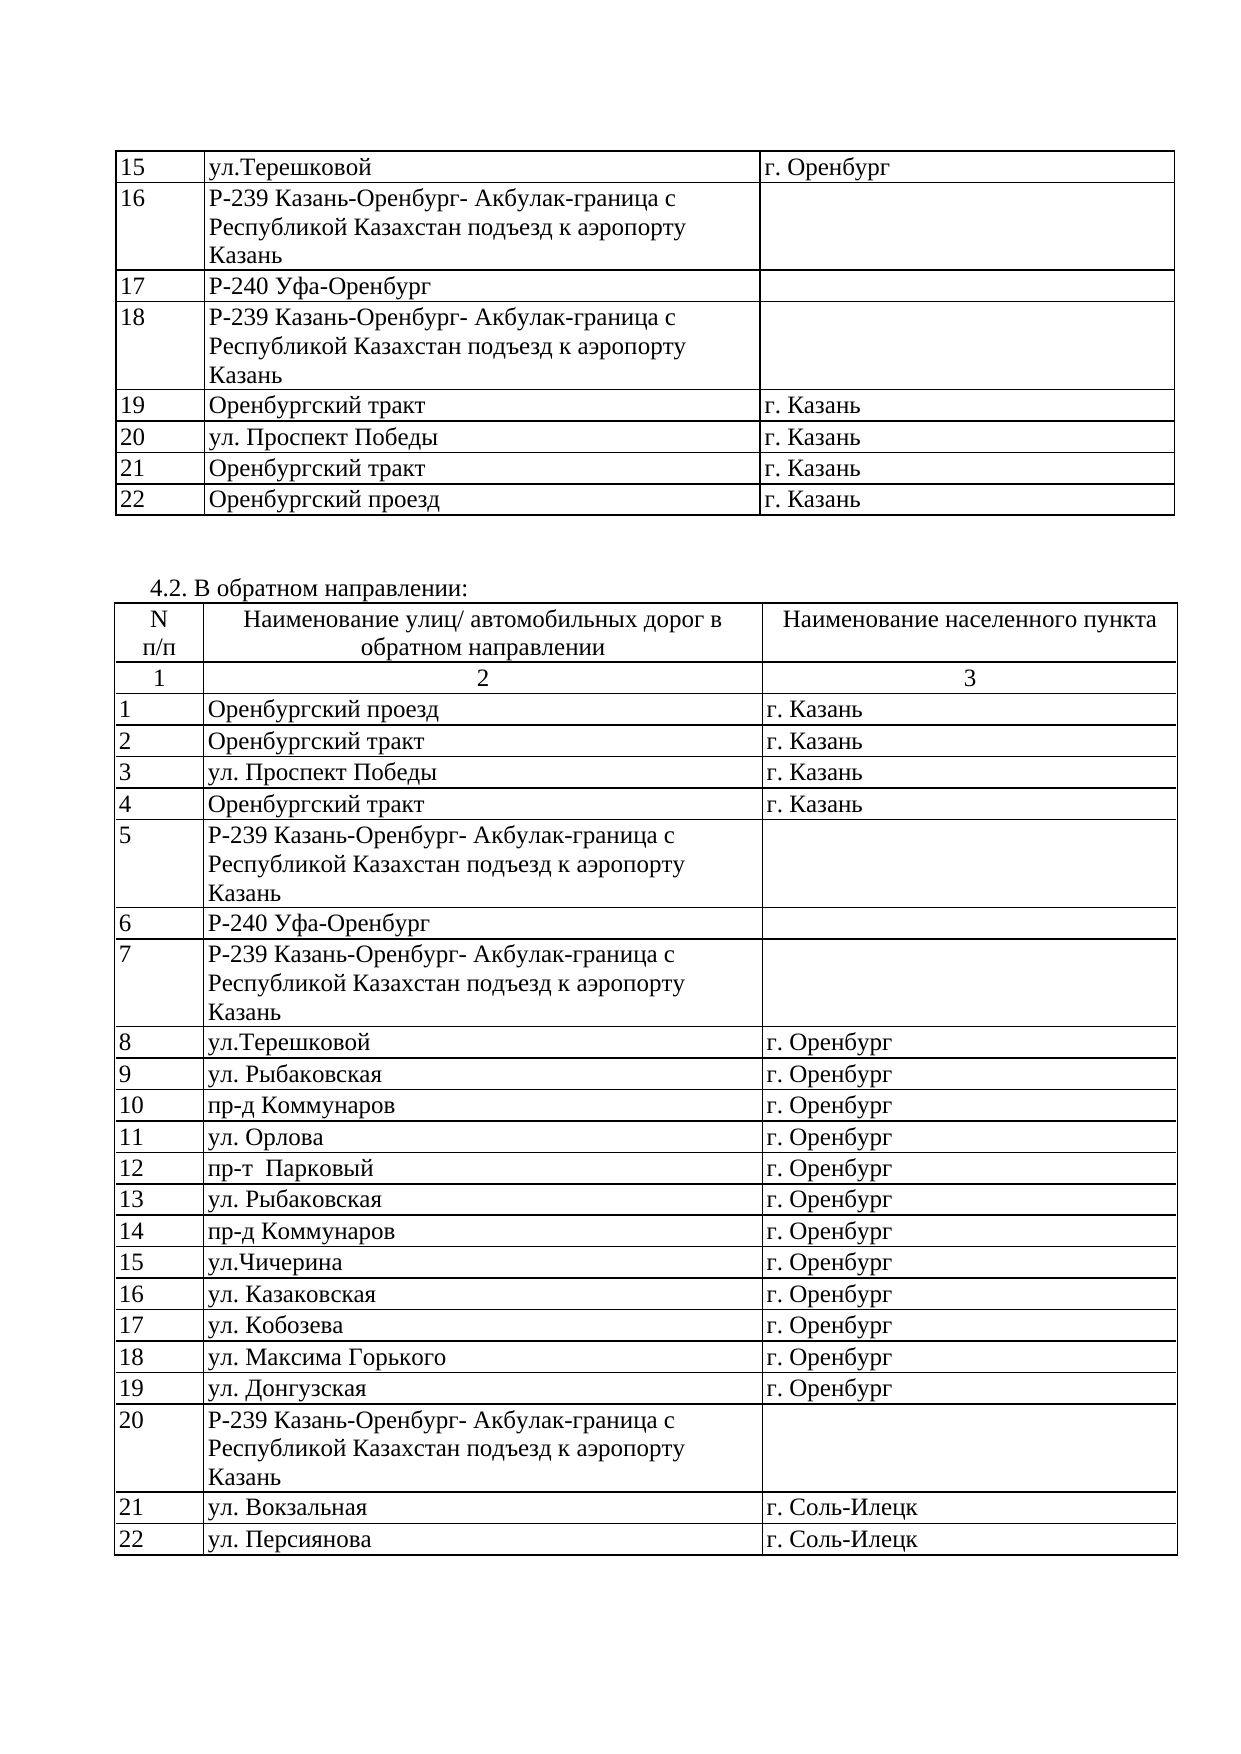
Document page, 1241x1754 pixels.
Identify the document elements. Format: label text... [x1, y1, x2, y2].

table_cell г. Казань [761, 422, 1174, 451]
table_cell 15 [117, 152, 204, 181]
table_cell Оренбургский проезд [204, 694, 762, 724]
table_cell пр-д Коммунаров [204, 1216, 762, 1246]
table_cell 1 [115, 662, 203, 693]
table_cell 17 [115, 1310, 203, 1340]
table_cell [763, 938, 1177, 1026]
table_cell Оренбургский тракт [204, 726, 762, 756]
table_cell г. Оренбург [763, 1183, 1177, 1214]
table_cell ул.Терешковой [204, 1027, 762, 1057]
table_cell 19 [117, 390, 204, 420]
table_cell Оренбургский тракт [204, 789, 762, 818]
table_cell г. Соль-Илецк [763, 1523, 1177, 1554]
table_cell г. Казань [763, 756, 1177, 787]
table_cell Оренбургский тракт [205, 453, 759, 483]
table_cell г. Казань [761, 485, 1174, 514]
table_cell пр-д Коммунаров [204, 1090, 762, 1120]
table_cell [763, 1403, 1177, 1491]
table_cell 13 [115, 1184, 203, 1214]
table_cell [761, 271, 1174, 301]
table_cell ул. Максима Горького [204, 1342, 762, 1372]
table_cell 15 [115, 1247, 203, 1277]
text 4.2. В обратном направлении: [150, 573, 1090, 602]
table_header Наименование населенного пункта [763, 604, 1177, 661]
table_cell 19 [115, 1373, 203, 1403]
table_cell 12 [115, 1153, 203, 1183]
table_cell 5 [115, 820, 203, 906]
table_header N п/п [115, 604, 203, 661]
table_cell ул.Терешковой [205, 152, 759, 181]
table_cell 17 [117, 271, 204, 301]
table_cell 9 [115, 1058, 203, 1088]
table_cell 16 [115, 1278, 203, 1309]
table_cell 18 [115, 1341, 203, 1372]
table_cell г. Оренбург [763, 1151, 1177, 1183]
table_cell Р-239 Казань-Оренбург- Акбулак-граница с Республикой Казахстан подъезд к аэропорту Казань [205, 183, 759, 269]
table_cell 20 [117, 422, 204, 451]
table_cell 1 [115, 694, 203, 724]
table_cell ул.Чичерина [204, 1247, 762, 1277]
table_cell г. Казань [761, 453, 1174, 483]
table_cell 21 [115, 1492, 203, 1522]
table_cell г. Оренбург [761, 152, 1174, 181]
table_header Наименование улиц/ автомобильных дорог в обратном направлении [204, 604, 762, 661]
table_cell Р-239 Казань-Оренбург- Акбулак-граница с Республикой Казахстан подъезд к аэропорту Казань [205, 302, 759, 388]
table_cell 11 [115, 1121, 203, 1151]
table_cell ул. Донгузская [204, 1373, 762, 1403]
table_cell г. Оренбург [763, 1026, 1177, 1057]
table_cell Оренбургский тракт [205, 390, 759, 420]
table_cell 16 [117, 183, 204, 269]
table_cell ул. Проспект Победы [205, 422, 759, 451]
table_cell г. Оренбург [763, 1214, 1177, 1246]
table_cell г. Казань [763, 724, 1177, 756]
table_cell 2 [204, 663, 762, 693]
table_cell Р-239 Казань-Оренбург- Акбулак-граница с Республикой Казахстан подъезд к аэропорту Казань [204, 940, 762, 1026]
table_cell пр-т Парковый [204, 1153, 762, 1183]
table_cell ул. Кобозева [204, 1310, 762, 1340]
table_cell 7 [115, 939, 203, 1026]
table_cell 18 [117, 302, 204, 388]
table_cell [763, 906, 1177, 938]
table_cell 14 [115, 1215, 203, 1246]
table_cell ул. Орлова [204, 1122, 762, 1151]
table_cell [761, 183, 1174, 269]
table_cell ул. Рыбаковская [204, 1059, 762, 1088]
table_cell ул. Рыбаковская [204, 1185, 762, 1214]
table_cell г. Оренбург [763, 1120, 1177, 1151]
table_cell 2 [115, 725, 203, 756]
table_cell г. Соль-Илецк [763, 1491, 1177, 1522]
table_cell Р-240 Уфа-Оренбург [204, 908, 762, 938]
table_cell г. Казань [761, 390, 1174, 420]
table_cell [763, 819, 1177, 906]
table_cell 4 [115, 788, 203, 818]
table_cell г. Казань [763, 693, 1177, 724]
table_cell Р-239 Казань-Оренбург- Акбулак-граница с Республикой Казахстан подъезд к аэропорту Казань [204, 1405, 762, 1491]
table_cell ул. Проспект Победы [204, 757, 762, 787]
table_cell 22 [115, 1524, 203, 1554]
table_cell Р-239 Казань-Оренбург- Акбулак-граница с Республикой Казахстан подъезд к аэропорту Казань [204, 820, 762, 906]
table_cell Р-240 Уфа-Оренбург [205, 271, 759, 301]
table_cell г. Оренбург [763, 1309, 1177, 1340]
table_cell ул. Казаковская [204, 1279, 762, 1309]
table_cell г. Оренбург [763, 1246, 1177, 1277]
table_cell г. Оренбург [763, 1089, 1177, 1120]
table_cell [761, 302, 1174, 388]
table_cell ул. Вокзальная [204, 1493, 762, 1522]
table_cell г. Казань [763, 787, 1177, 818]
table_cell г. Оренбург [763, 1340, 1177, 1372]
table_cell 3 [115, 757, 203, 787]
table_cell 8 [115, 1027, 203, 1057]
table_cell ул. Персиянова [204, 1524, 762, 1554]
table_cell г. Оренбург [763, 1057, 1177, 1088]
table_cell г. Оренбург [763, 1277, 1177, 1309]
table_cell 3 [763, 661, 1177, 693]
table_cell 20 [115, 1404, 203, 1491]
table_cell 22 [117, 485, 204, 514]
table_cell 10 [115, 1090, 203, 1120]
table_cell 21 [117, 453, 204, 483]
table_cell 6 [115, 908, 203, 938]
table_cell Оренбургский проезд [205, 485, 759, 514]
table_cell г. Оренбург [763, 1372, 1177, 1403]
